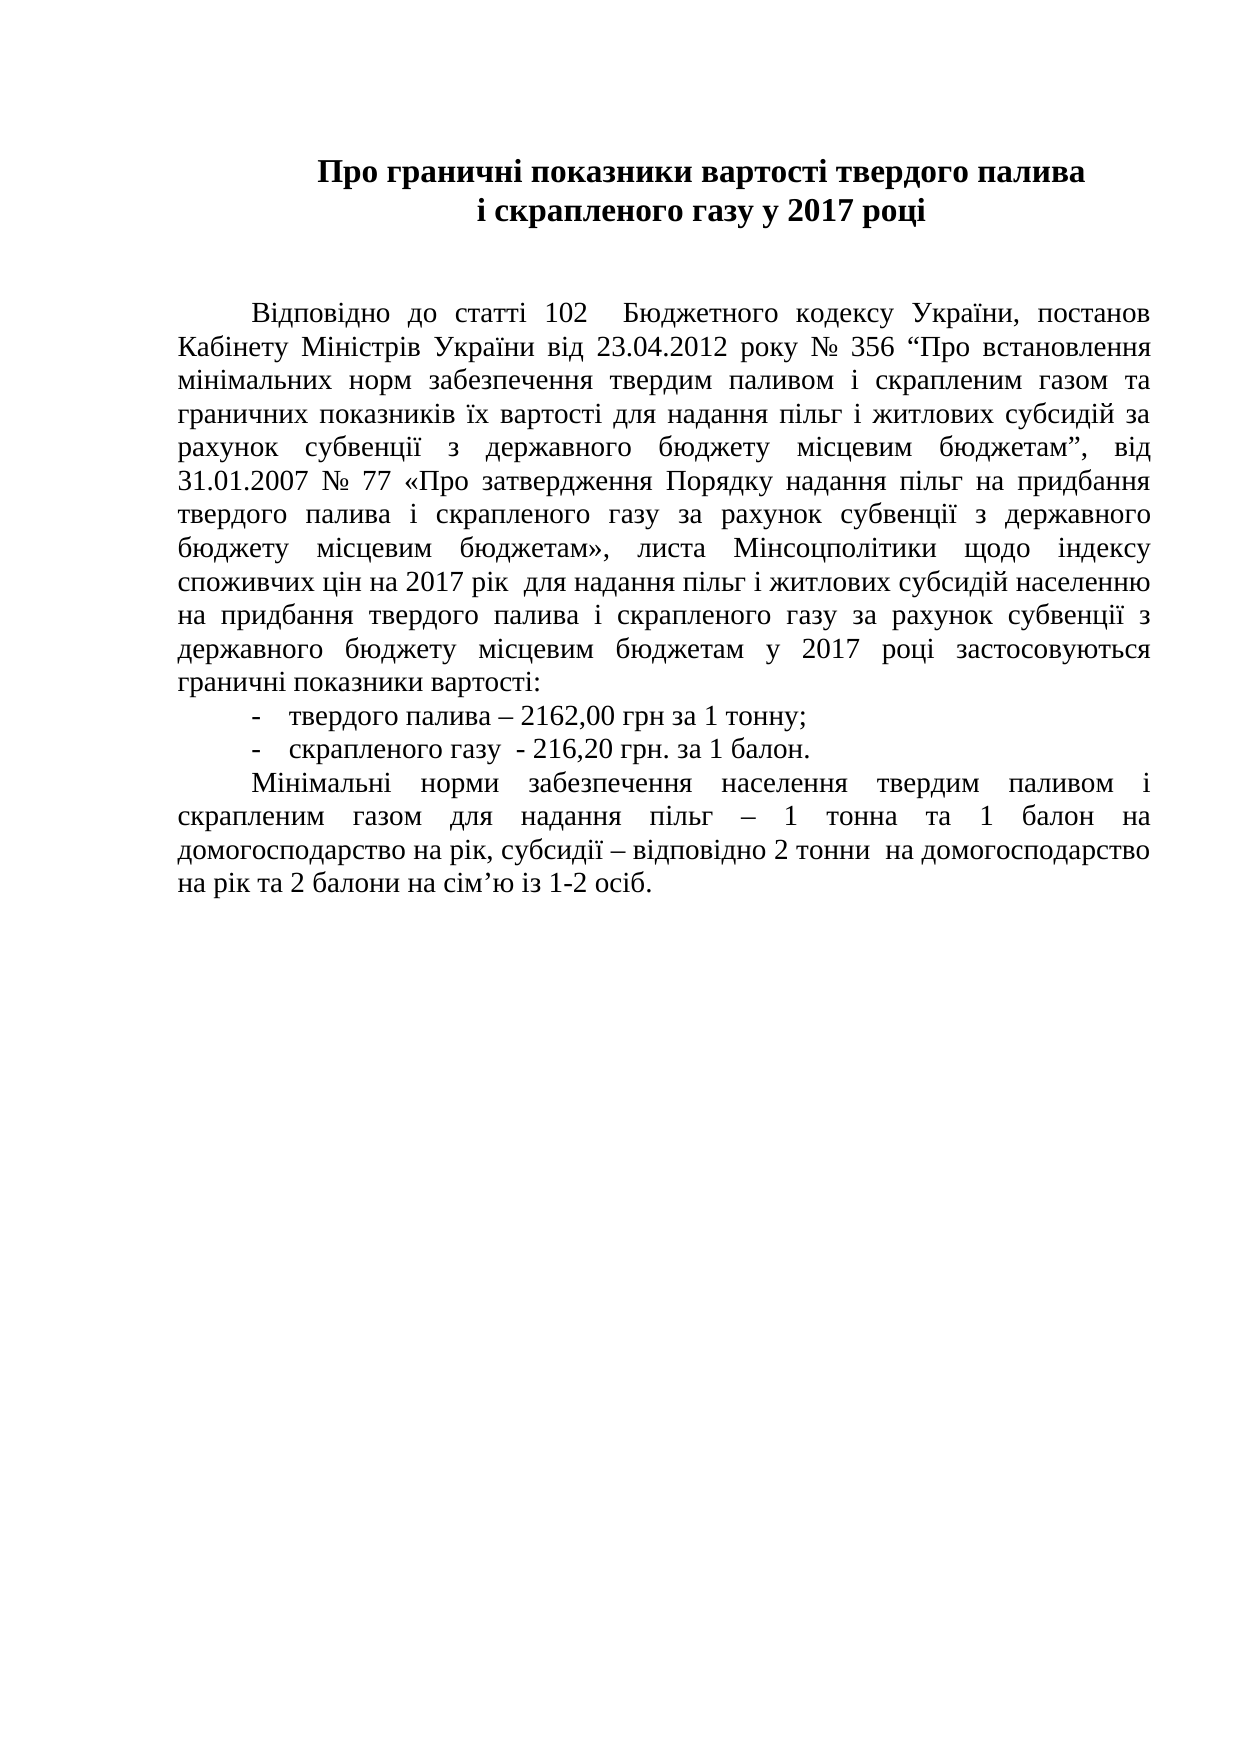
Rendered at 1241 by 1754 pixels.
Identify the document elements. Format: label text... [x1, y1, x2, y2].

text і скрапленого газу у 2017 році [177, 190, 1152, 228]
list твердого палива – 2162,00 грн за 1 тонну; [251, 698, 1152, 731]
text Відповідно до статті 102 Бюджетного кодексу України, постанов Кабінету Міністрів України від 23.04.2012 року № 356 “Про встановлення мінімальних норм забезпечення твердим паливом і скрапленим газом та граничних показників їх вартості для надання пільг і житлових субсидій за рахунок субвенції з державного бюджету місцевим бюджетам”, від 31.01.2007 № 77 «Про затвердження Порядку надання пільг на придбання твердого палива і скрапленого газу за рахунок субвенції з державного бюджету місцевим бюджетам», листа Мінсоцполітики щодо індексу споживчих цін на 2017 рік для надання пільг і житлових субсидій населенню на придбання твердого палива і скрапленого газу за рахунок субвенції з державного бюджету місцевим бюджетам у 2017 році застосовуються граничні показники вартості: [177, 295, 1152, 698]
text Про граничні показники вартості твердого палива [177, 152, 1152, 190]
text Мінімальні норми забезпечення населення твердим паливом і скрапленим газом для надання пільг – 1 тонна та 1 балон на домогосподарство на рік, субсидії – відповідно 2 тонни на домогосподарство на рік та 2 балони на сім’ю із 1-2 осіб. [177, 765, 1152, 899]
list скрапленого газу - 216,20 грн. за 1 балон. [251, 731, 1152, 765]
